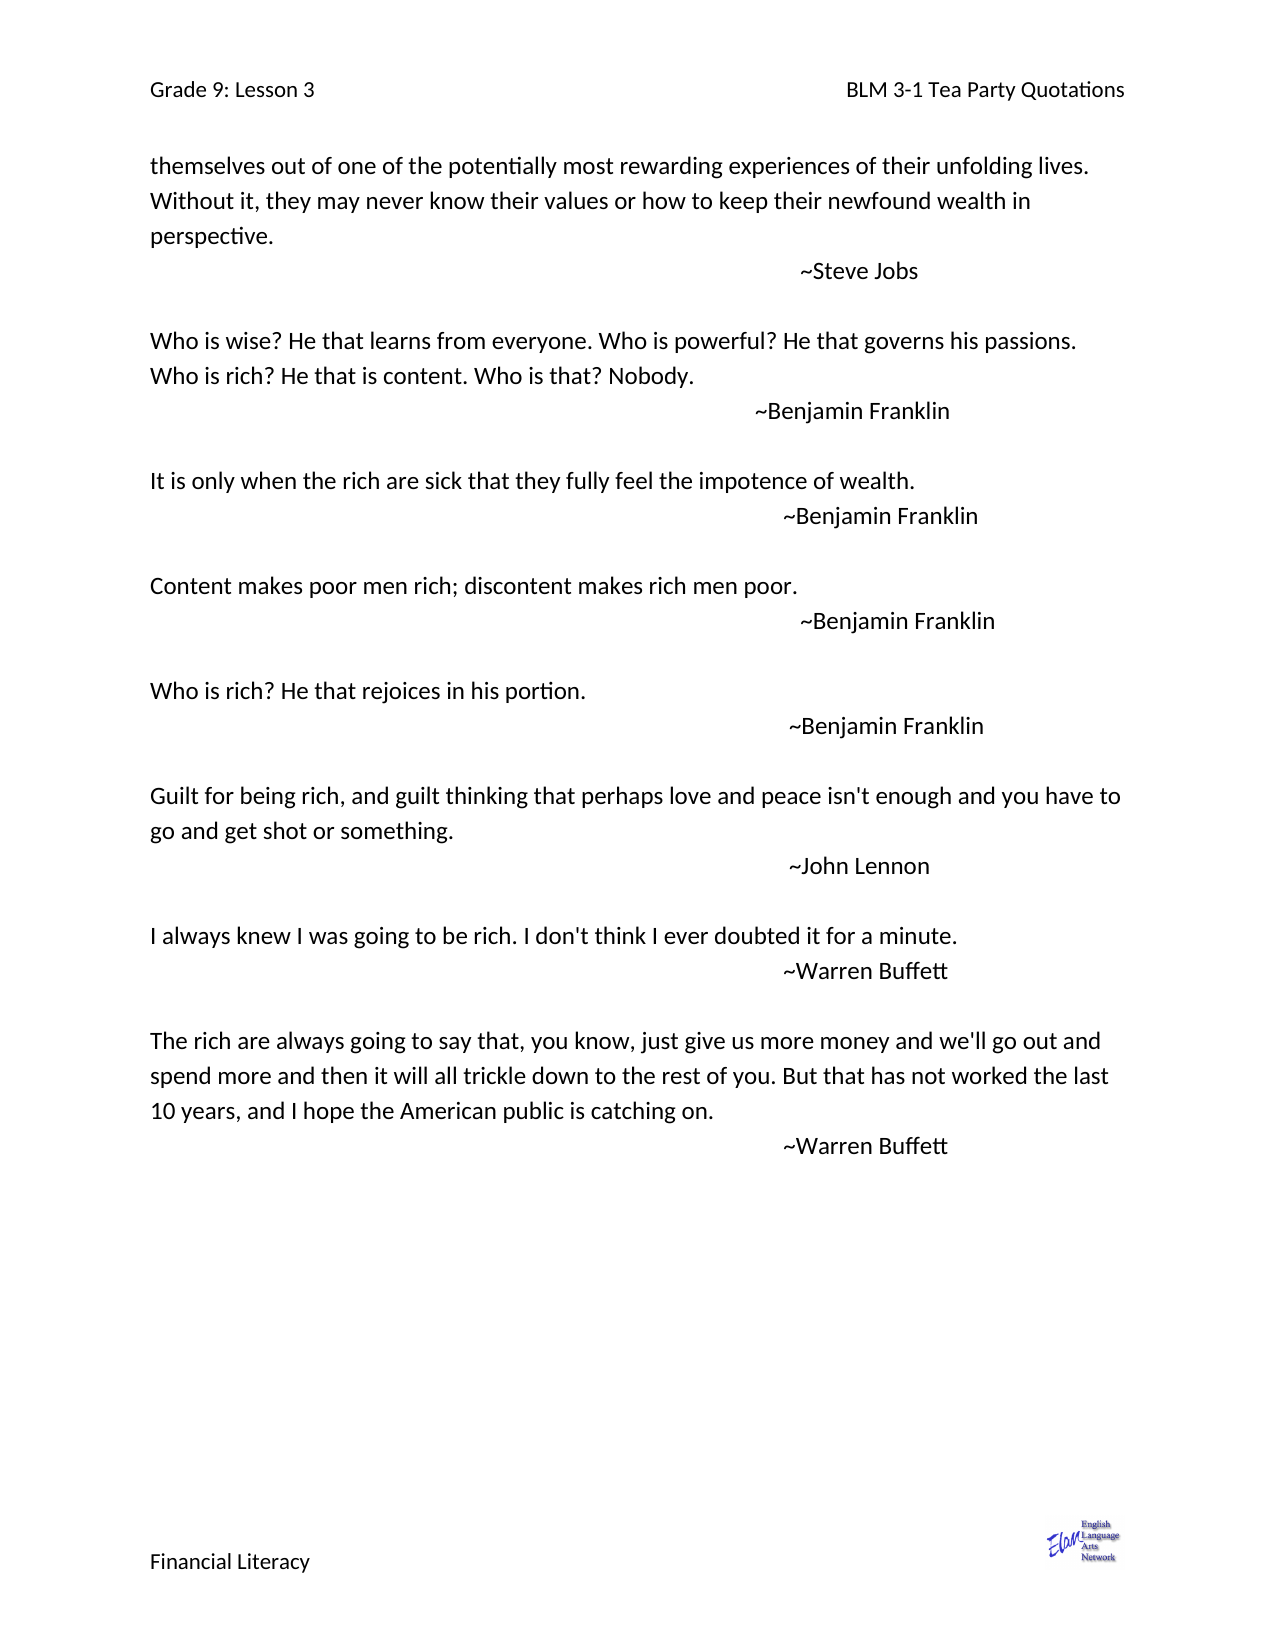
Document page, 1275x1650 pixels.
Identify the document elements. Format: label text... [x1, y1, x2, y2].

picture [1044, 1515, 1125, 1570]
